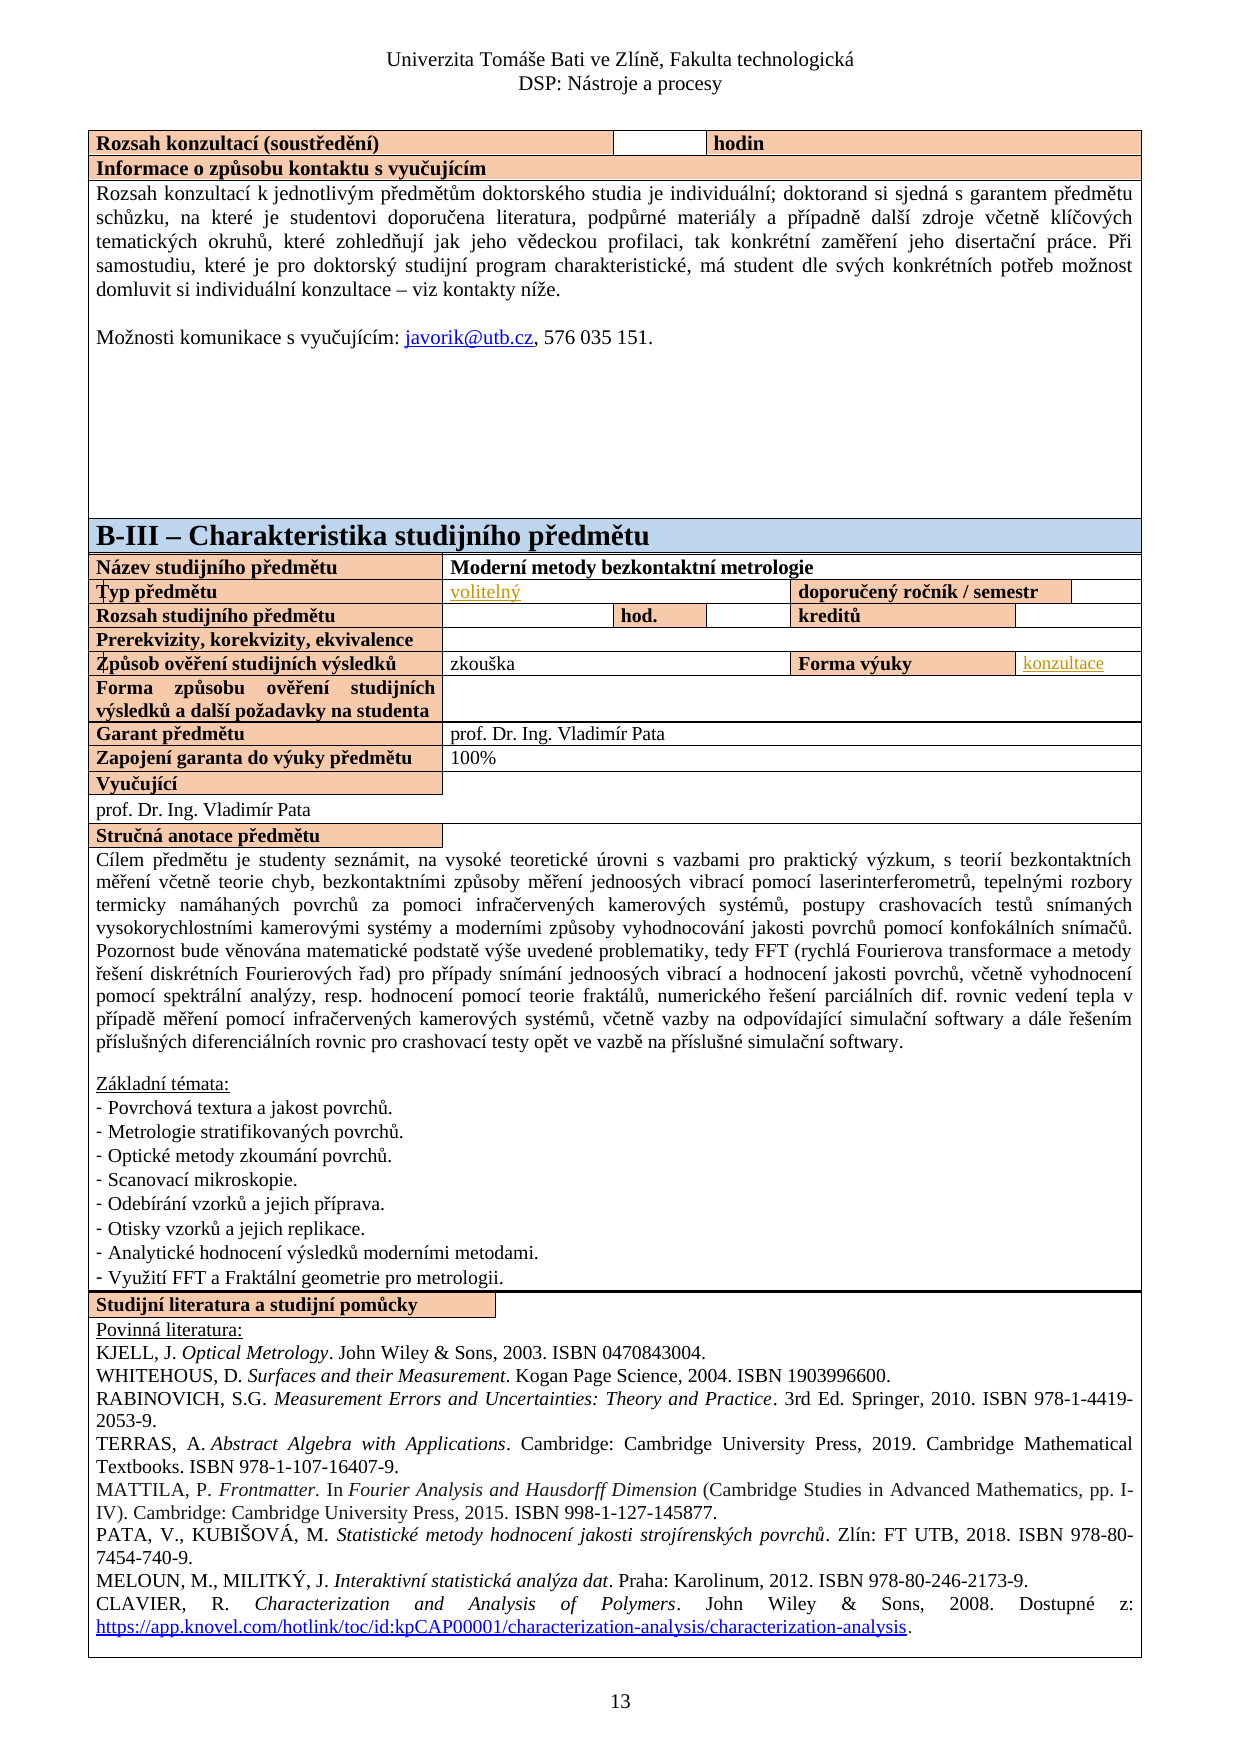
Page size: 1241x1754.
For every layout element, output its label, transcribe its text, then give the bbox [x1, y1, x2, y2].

table_cell prof. Dr. Ing. Vladimír Pata [443, 723, 1141, 745]
table_cell prof. Dr. Ing. Vladimír Pata [89, 794, 1141, 823]
table_cell doporučený ročník / semestr [791, 580, 1071, 603]
table_cell [1016, 604, 1141, 627]
table_cell Forma výuky [791, 652, 1015, 675]
table_cell [443, 628, 1141, 651]
table_cell Garant předmětu [89, 723, 442, 745]
table_cell kreditů [791, 604, 1015, 627]
table_cell [1016, 652, 1141, 675]
table_cell Název studijního předmětu [89, 555, 442, 579]
table_cell [443, 580, 790, 603]
table_cell Prerekvizity, korekvizity, ekvivalence [89, 628, 442, 651]
table_cell hodin [707, 131, 1141, 154]
table_cell [443, 604, 613, 627]
table_cell [443, 824, 1141, 847]
table_cell [614, 131, 706, 154]
table_cell Stručná anotace předmětu [89, 824, 442, 847]
table_cell Studijní literatura a studijní pomůcky [89, 1293, 495, 1317]
table_cell [707, 604, 790, 627]
table_cell Rozsah konzultací (soustředění) [89, 131, 613, 154]
table_cell [496, 1293, 1141, 1317]
table_cell B-III – Charakteristika studijního předmětu [89, 519, 1141, 552]
table_cell Vyučující [89, 772, 442, 794]
table_cell 100% [443, 746, 1141, 771]
table_cell Moderní metody bezkontaktní metrologie [443, 555, 1141, 579]
table_cell [1072, 580, 1141, 603]
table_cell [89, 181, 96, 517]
table_cell [443, 772, 1141, 794]
table_cell zkouška [443, 652, 790, 675]
table_cell Způsob ověření studijních výsledků [89, 652, 442, 675]
table_cell [443, 676, 1141, 721]
table_cell Informace o způsobu kontaktu s vyučujícím [89, 156, 1141, 179]
table_cell hod. [614, 604, 706, 627]
table_cell Forma způsobu ověření studijních výsledků a další požadavky na studenta [89, 676, 442, 721]
table_cell Typ předmětu [104, 580, 442, 603]
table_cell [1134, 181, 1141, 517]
table_cell Cílem předmětu je studenty seznámit, na vysoké teoretické úrovni s vazbami pro praktický výzkum, s teorií bezkontaktních měření včetně teorie chyb, bezkontaktními způsoby měření jednoosých vibrací pomocí laserinterferometrů, tepelnými rozbory termicky namáhaných povrchů za pomoci infračervených kamerových systémů, postupy crashovacích testů snímaných vysokorychlostními kamerovými systémy a moderními způsoby vyhodnocování jakosti povrchů pomocí konfokálních snímačů. Pozornost bude věnována matematické podstatě výše uvedené problematiky, tedy FFT (rychlá Fourierova transformace a metody řešení diskrétních Fourierových řad) pro případy snímání jednoosých vibrací a hodnocení jakosti povrchů, včetně vyhodnocení pomocí spektrální analýzy, resp. hodnocení pomocí teorie fraktálů, numerického řešení parciálních dif. rovnic vedení tepla v případě měření pomocí infračervených kamerových systémů, včetně vazby na odpovídající simulační softwary a dále řešením příslušných diferenciálních rovnic pro crashovací testy opět ve vazbě na příslušné simulační softwary. Základní témata: Povrchová textura a jakost povrchů. Metrologie stratifikovaných povrchů. Optické metody zkoumání povrchů. Scanovací mikroskopie. Odebírání vzorků a jejich příprava. Otisky vzorků a jejich replikace. Analytické hodnocení výsledků moderními metodami. Využití FFT a Fraktální geometrie pro metrologii. [89, 847, 1141, 1289]
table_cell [89, 1317, 1141, 1657]
table_cell Rozsah studijního předmětu [89, 604, 442, 627]
table_cell Zapojení garanta do výuky předmětu [89, 746, 442, 771]
